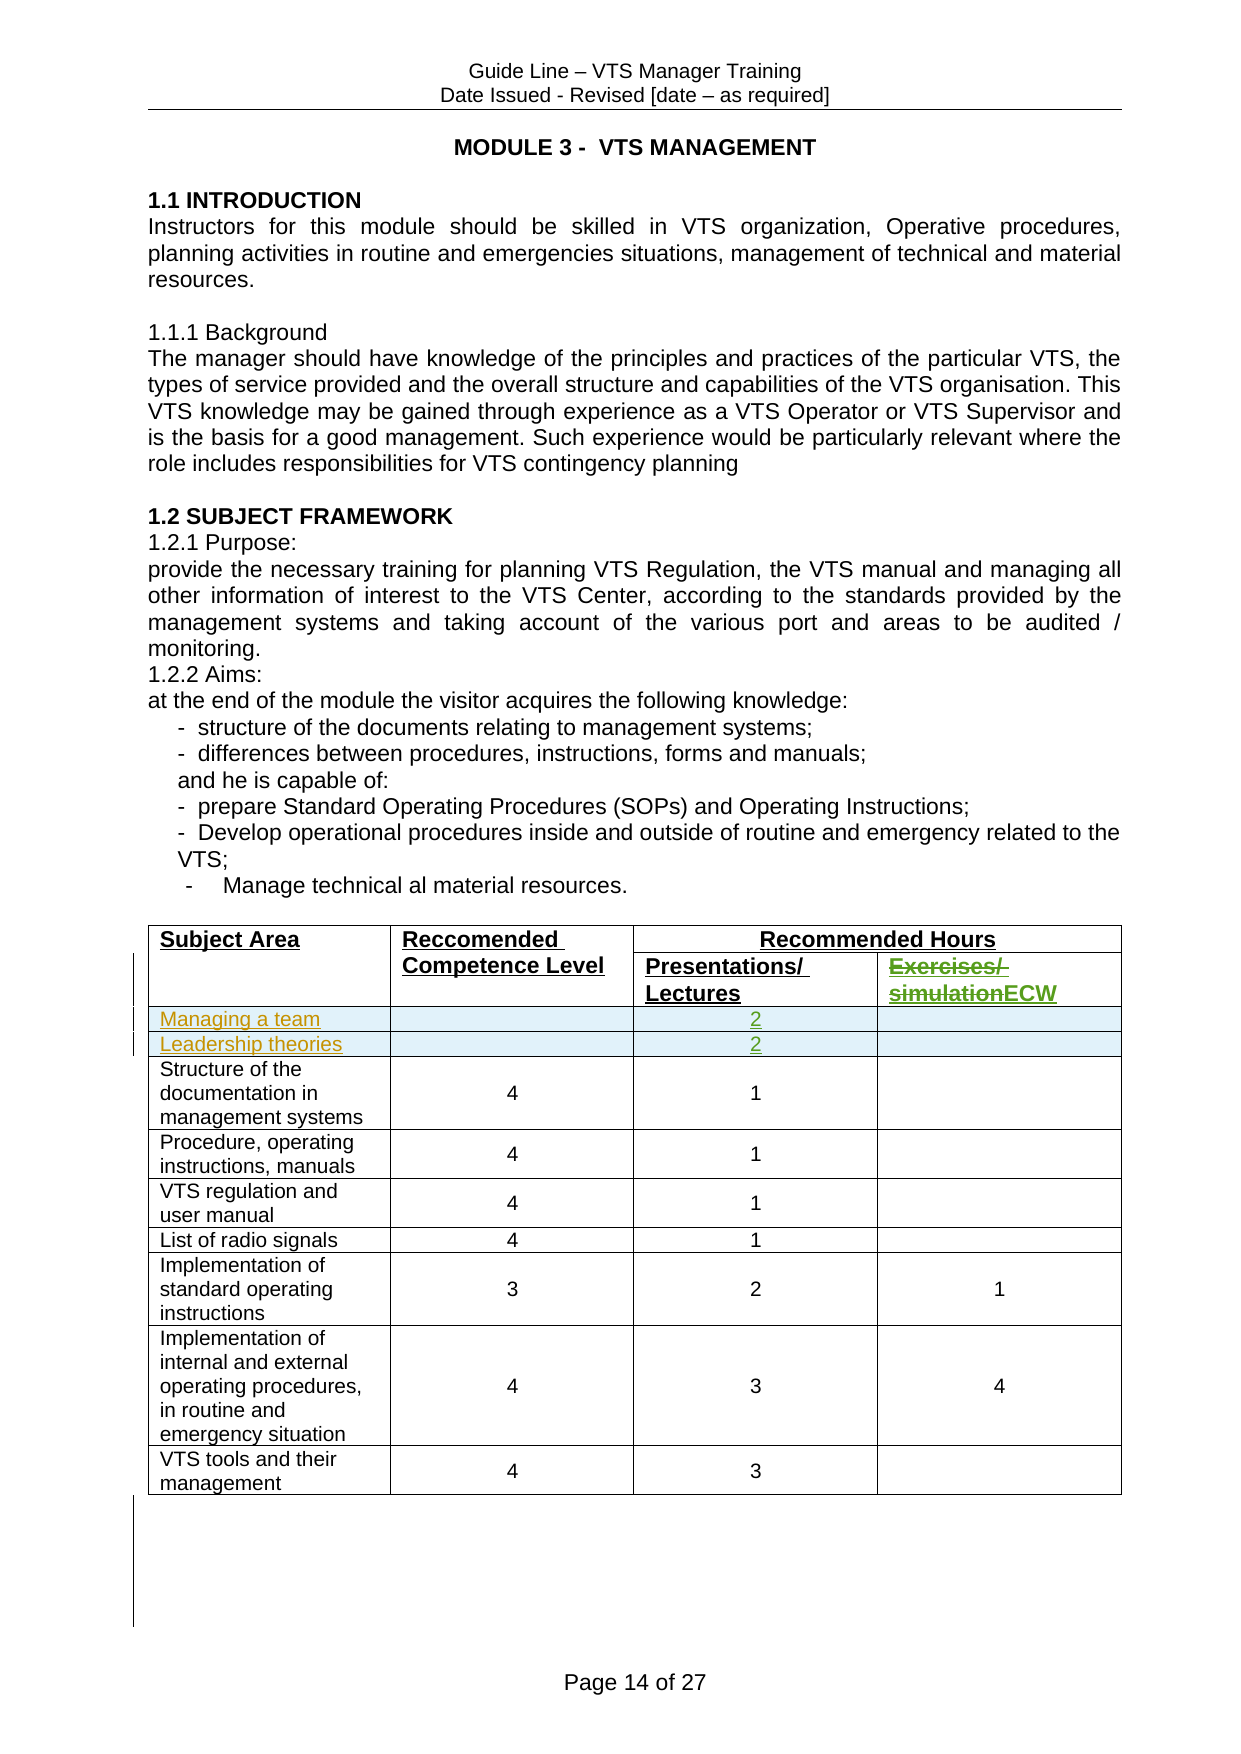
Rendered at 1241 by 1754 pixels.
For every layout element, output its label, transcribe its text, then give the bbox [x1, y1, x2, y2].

table_cell 4 [391, 1446, 633, 1494]
table_cell [878, 1179, 1121, 1227]
list Manage technical al material resources. [185, 872, 1122, 898]
table_header Recommended Hours [634, 926, 1121, 952]
table_cell 1 [878, 1253, 1121, 1324]
table_cell 4 [391, 1228, 633, 1252]
text 1.1 INTRODUCTION [148, 187, 1122, 213]
text at the end of the module the visitor acquires the following knowledge: - structure of the documents relating to management systems; - differences between procedures, instructions, forms and manuals; and he is capable of: - prepare Standard Operating Procedures (SOPs) and Operating Instructions; - Develop operational procedures inside and outside of routine and emergency related to the VTS; [148, 687, 1122, 872]
table_cell Structure of the documentation in management systems [149, 1057, 390, 1129]
table_cell VTS tools and their management [149, 1446, 390, 1494]
table_cell [878, 953, 1121, 1006]
table_header Reccomended Competence Level [391, 926, 633, 1006]
table_cell List of radio signals [149, 1228, 390, 1252]
text 1.2.2 Aims: [148, 661, 1122, 687]
table_cell [878, 1057, 1121, 1129]
table_cell 3 [634, 1446, 877, 1494]
table_cell Implementation of internal and external operating procedures, in routine and emergency situation [149, 1326, 390, 1445]
table_cell 1 [634, 1130, 877, 1178]
table_cell 1 [634, 1179, 877, 1227]
table_cell VTS regulation and user manual [149, 1179, 390, 1227]
table_cell 1 [634, 1228, 877, 1252]
table_cell 4 [391, 1179, 633, 1227]
table_cell 4 [878, 1326, 1121, 1445]
table_cell [878, 1446, 1121, 1494]
text 1.1.1 Background [148, 318, 1122, 345]
table_cell Procedure, operating instructions, manuals [149, 1130, 390, 1178]
table_cell 4 [391, 1057, 633, 1129]
table_cell 4 [391, 1130, 633, 1178]
table_header Subject Area [149, 926, 390, 1006]
text MODULE 3 - VTS MANAGEMENT [148, 134, 1122, 160]
text Instructors for this module should be skilled in VTS organization, Operative procedures, planning activities in routine and emergencies situations, management of technical and material resources. [148, 213, 1122, 292]
table_cell 2 [634, 1253, 877, 1324]
table_cell 3 [391, 1253, 633, 1324]
text provide the necessary training for planning VTS Regulation, the VTS manual and managing all other information of interest to the VTS Center, according to the standards provided by the management systems and taking account of the various port and areas to be audited / monitoring. [148, 556, 1122, 661]
table_cell 1 [634, 1057, 877, 1129]
text 1.2 SUBJECT FRAMEWORK [148, 503, 1122, 529]
table_cell 4 [391, 1326, 633, 1445]
table_cell 3 [634, 1326, 877, 1445]
text 1.2.1 Purpose: [148, 529, 1122, 556]
text The manager should have knowledge of the principles and practices of the particular VTS, the types of service provided and the overall structure and capabilities of the VTS organisation. This VTS knowledge may be gained through experience as a VTS Operator or VTS Supervisor and is the basis for a good management. Such experience would be particularly relevant where the role includes responsibilities for VTS contingency planning [148, 345, 1122, 477]
table_cell Presentations/ Lectures [634, 953, 877, 1006]
table_cell Implementation of standard operating instructions [149, 1253, 390, 1324]
table_cell [878, 1130, 1121, 1178]
table_cell [878, 1228, 1121, 1252]
